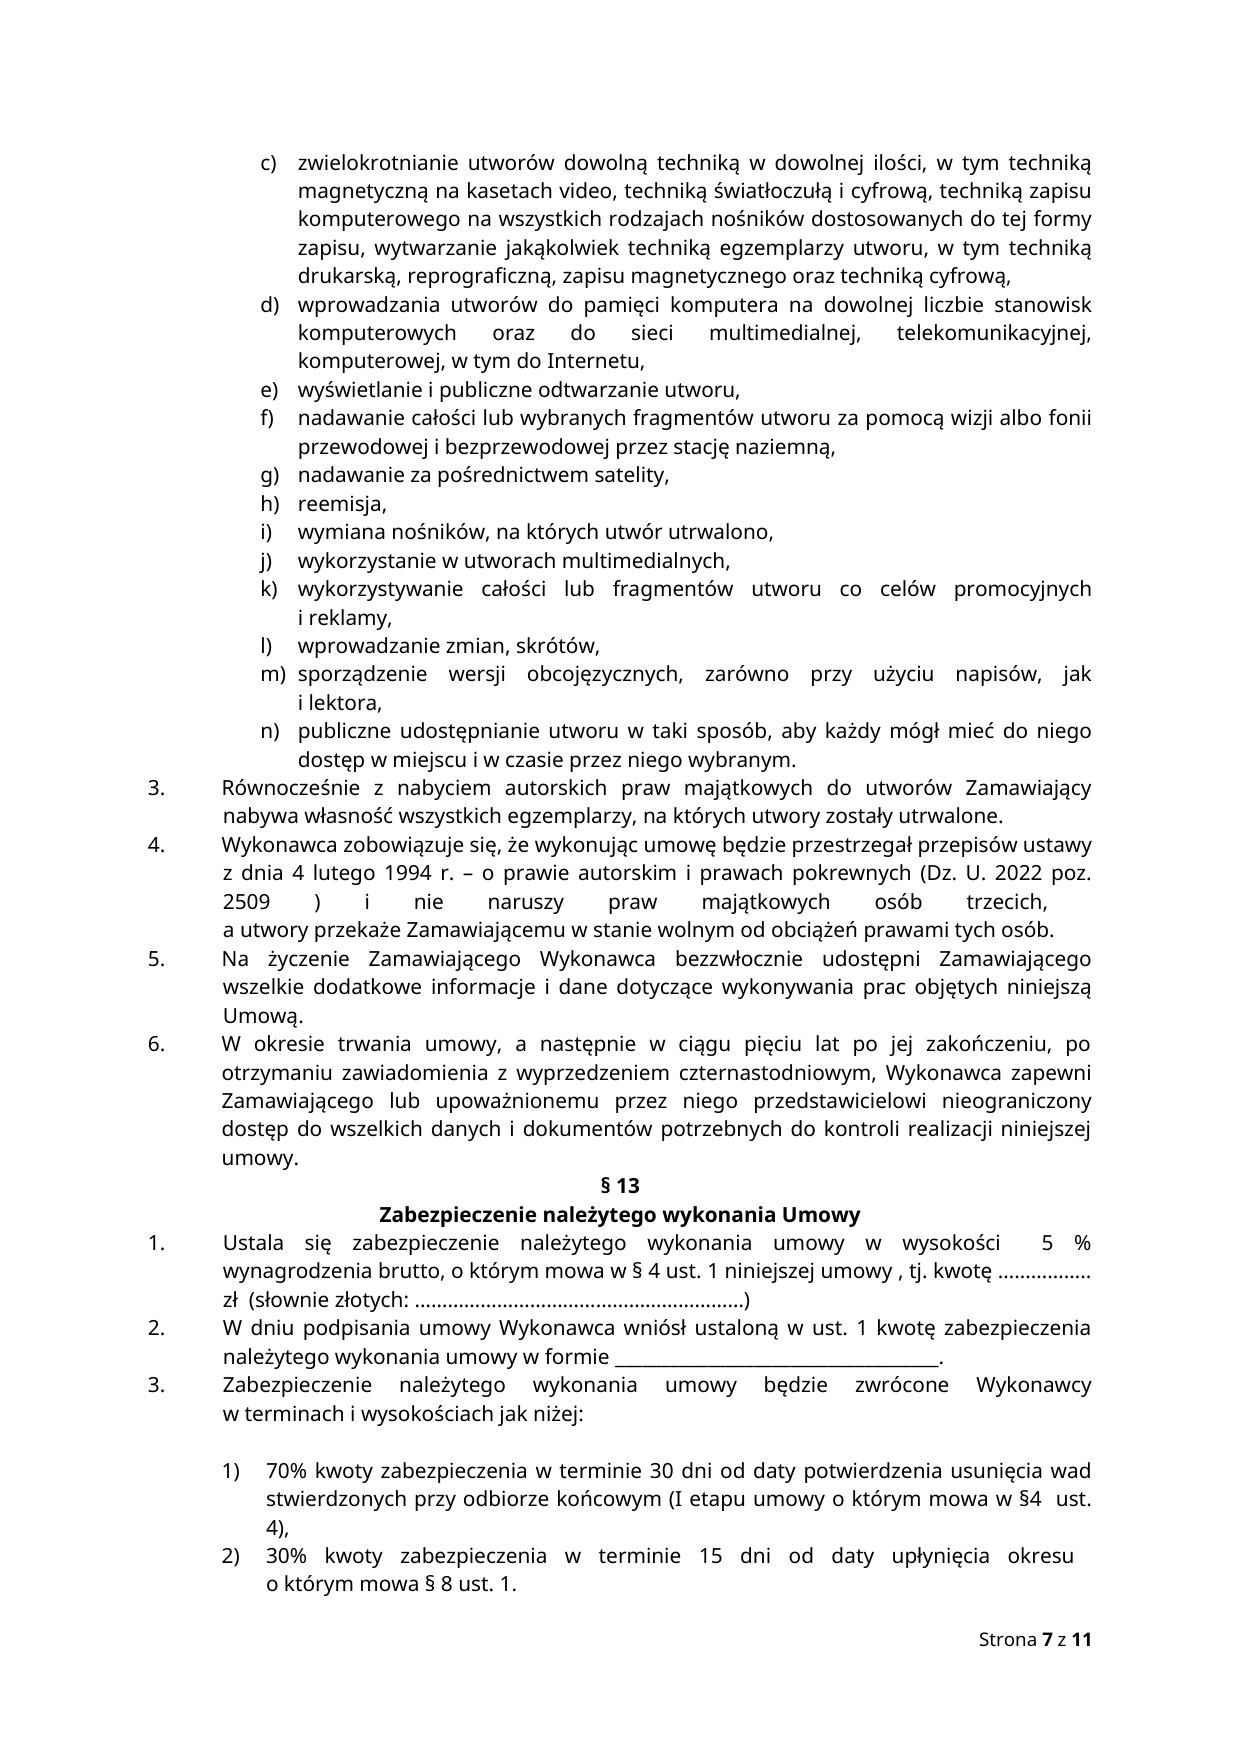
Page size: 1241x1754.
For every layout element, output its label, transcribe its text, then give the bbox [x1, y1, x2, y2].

list wymiana nośników, na których utwór utrwalono, [260, 517, 1093, 546]
text § 13 [148, 1171, 1093, 1200]
list 30% kwoty zabezpieczenia w terminie 15 dni od daty upłynięcia okresu o którym mowa § 8 ust. 1. [221, 1541, 1093, 1598]
list W okresie trwania umowy, a następnie w ciągu pięciu lat po jej zakończeniu, po otrzymaniu zawiadomienia z wyprzedzeniem czternastodniowym, Wykonawca zapewni Zamawiającego lub upoważnionemu przez niego przedstawicielowi nieograniczony dostęp do wszelkich danych i dokumentów potrzebnych do kontroli realizacji niniejszej umowy. [148, 1029, 1093, 1171]
list publiczne udostępnianie utworu w taki sposób, aby każdy mógł mieć do niego dostęp w miejscu i w czasie przez niego wybranym. [260, 716, 1093, 773]
list 1. Ustala się zabezpieczenie należytego wykonania umowy w wysokości 5 % wynagrodzenia brutto, o którym mowa w § 4 ust. 1 niniejszej umowy , tj. kwotę …………….. zł (słownie złotych: ……………………………………………………) [148, 1228, 1093, 1313]
list Wykonawca zobowiązuje się, że wykonując umowę będzie przestrzegał przepisów ustawy z dnia 4 lutego 1994 r. – o prawie autorskim i prawach pokrewnych (Dz. U. 2022 poz. 2509 ) i nie naruszy praw majątkowych osób trzecich, a utwory przekaże Zamawiającemu w stanie wolnym od obciążeń prawami tych osób. [148, 830, 1093, 944]
list wykorzystanie w utworach multimedialnych, [260, 546, 1093, 574]
text Zabezpieczenie należytego wykonania Umowy [148, 1200, 1093, 1228]
list nadawanie całości lub wybranych fragmentów utworu za pomocą wizji albo fonii przewodowej i bezprzewodowej przez stację naziemną, [260, 403, 1093, 460]
list 70% kwoty zabezpieczenia w terminie 30 dni od daty potwierdzenia usunięcia wad stwierdzonych przy odbiorze końcowym (I etapu umowy o którym mowa w §4 ust. 4), [221, 1456, 1093, 1541]
list 3. Zabezpieczenie należytego wykonania umowy będzie zwrócone Wykonawcy w terminach i wysokościach jak niżej: [148, 1370, 1093, 1427]
list Równocześnie z nabyciem autorskich praw majątkowych do utworów Zamawiający nabywa własność wszystkich egzemplarzy, na których utwory zostały utrwalone. [148, 773, 1093, 830]
list 2. W dniu podpisania umowy Wykonawca wniósł ustaloną w ust. 1 kwotę zabezpieczenia należytego wykonania umowy w formie ___________________________________. [148, 1313, 1093, 1370]
list wyświetlanie i publiczne odtwarzanie utworu, [260, 375, 1093, 403]
list wprowadzanie zmian, skrótów, [260, 631, 1093, 659]
list sporządzenie wersji obcojęzycznych, zarówno przy użyciu napisów, jak i lektora, [260, 659, 1093, 716]
list Na życzenie Zamawiającego Wykonawca bezzwłocznie udostępni Zamawiającego wszelkie dodatkowe informacje i dane dotyczące wykonywania prac objętych niniejszą Umową. [148, 944, 1093, 1029]
list wykorzystywanie całości lub fragmentów utworu co celów promocyjnych i reklamy, [260, 574, 1093, 631]
list wprowadzania utworów do pamięci komputera na dowolnej liczbie stanowisk komputerowych oraz do sieci multimedialnej, telekomunikacyjnej, komputerowej, w tym do Internetu, [260, 290, 1093, 375]
list reemisja, [260, 489, 1093, 517]
list nadawanie za pośrednictwem satelity, [260, 460, 1093, 489]
list zwielokrotnianie utworów dowolną techniką w dowolnej ilości, w tym techniką magnetyczną na kasetach video, techniką światłoczułą i cyfrową, techniką zapisu komputerowego na wszystkich rodzajach nośników dostosowanych do tej formy zapisu, wytwarzanie jakąkolwiek techniką egzemplarzy utworu, w tym techniką drukarską, reprograficzną, zapisu magnetycznego oraz techniką cyfrową, [260, 148, 1093, 290]
